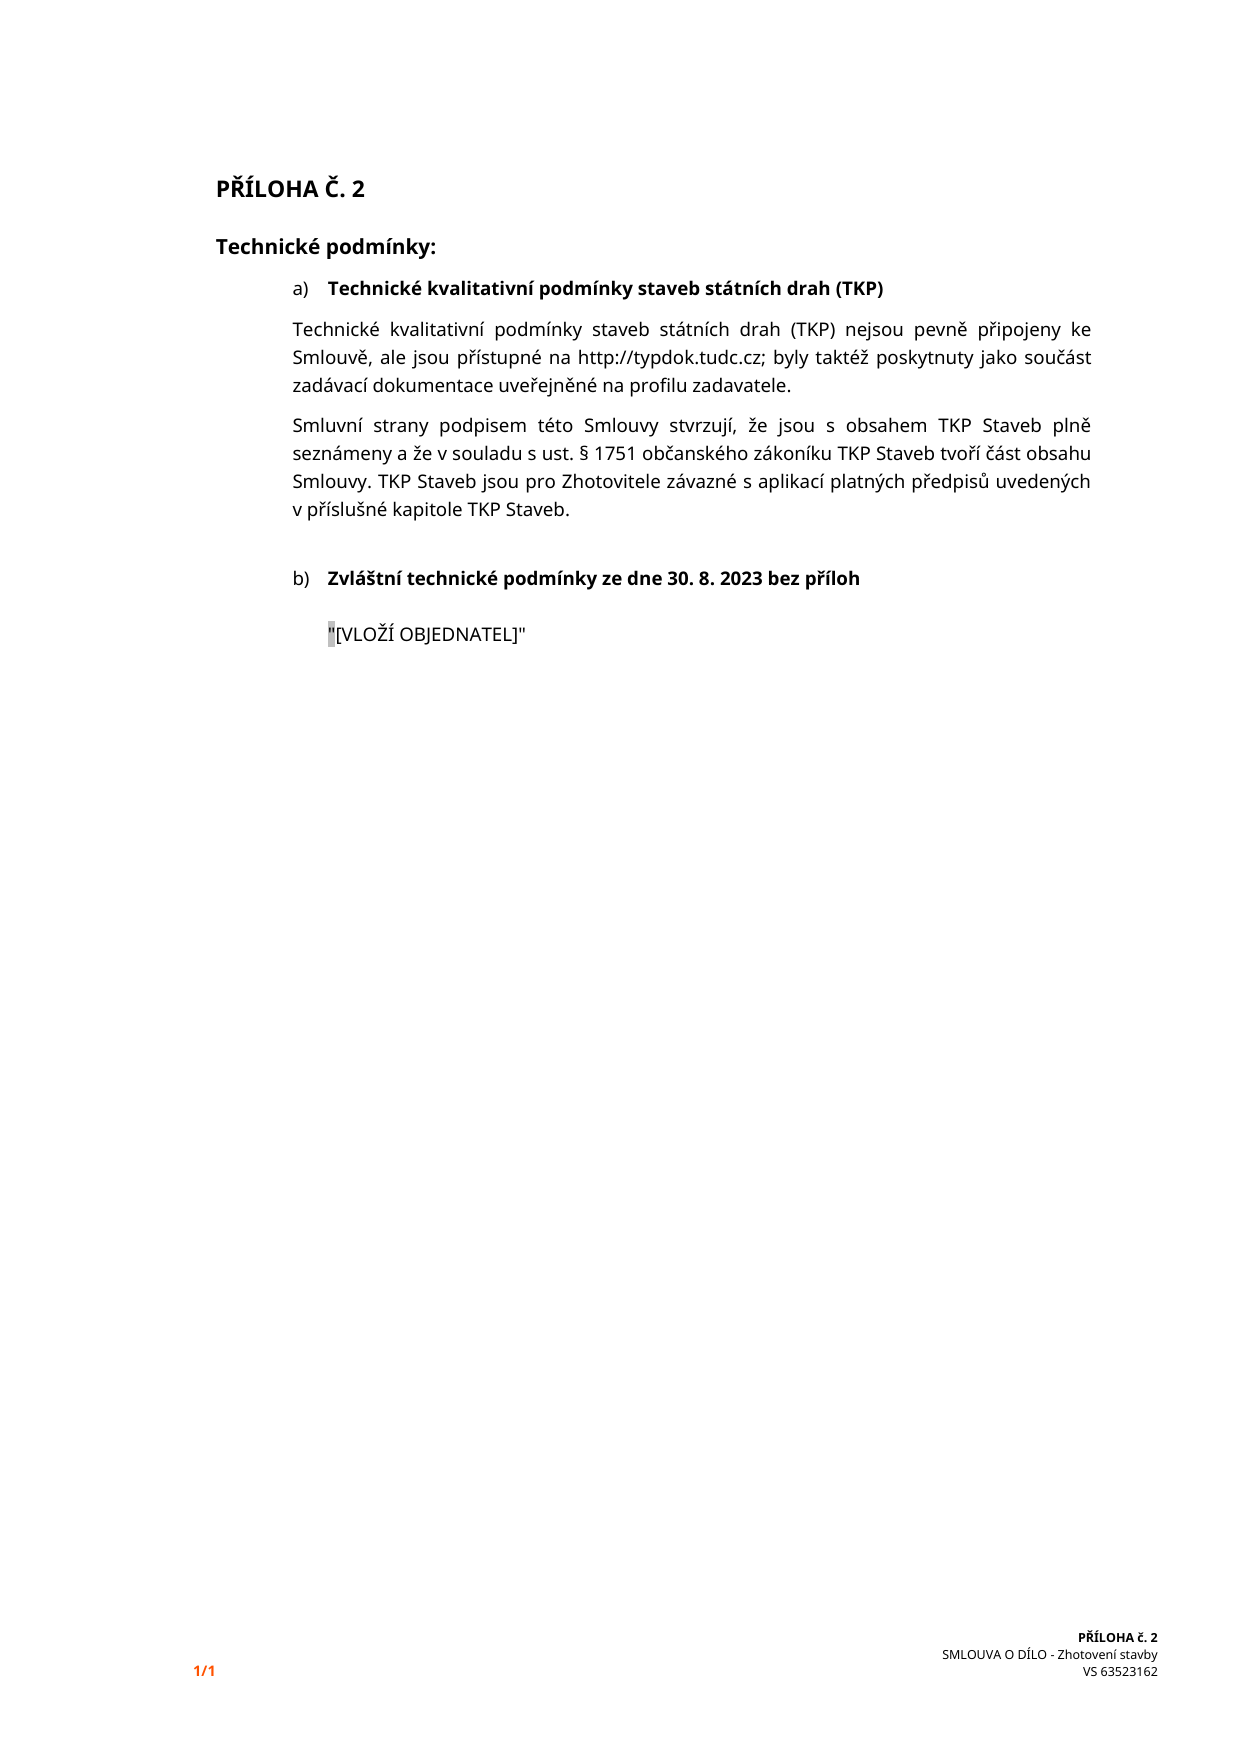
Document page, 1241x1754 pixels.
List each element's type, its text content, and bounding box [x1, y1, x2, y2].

text Technické kvalitativní podmínky staveb státních drah (TKP) nejsou pevně připojeny ke Smlouvě, ale jsou přístupné na http://typdok.tudc.cz; byly taktéž poskytnuty jako součást zadávací dokumentace uveřejněné na profilu zadavatele. [292, 316, 1093, 398]
text Smluvní strany podpisem této Smlouvy stvrzují, že jsou s obsahem TKP Staveb plně seznámeny a že v souladu s ust. § 1751 občanského zákoníku TKP Staveb tvoří část obsahu Smlouvy. TKP Staveb jsou pro Zhotovitele závazné s aplikací platných předpisů uvedených v příslušné kapitole TKP Staveb. [292, 413, 1093, 522]
text Technické podmínky: [216, 232, 1093, 260]
text Zvláštní technické podmínky ze dne 30. 8. 2023 bez příloh [292, 565, 1093, 591]
text Příloha č. 2 [216, 172, 1093, 204]
list Technické kvalitativní podmínky staveb státních drah (TKP) [292, 276, 1093, 301]
